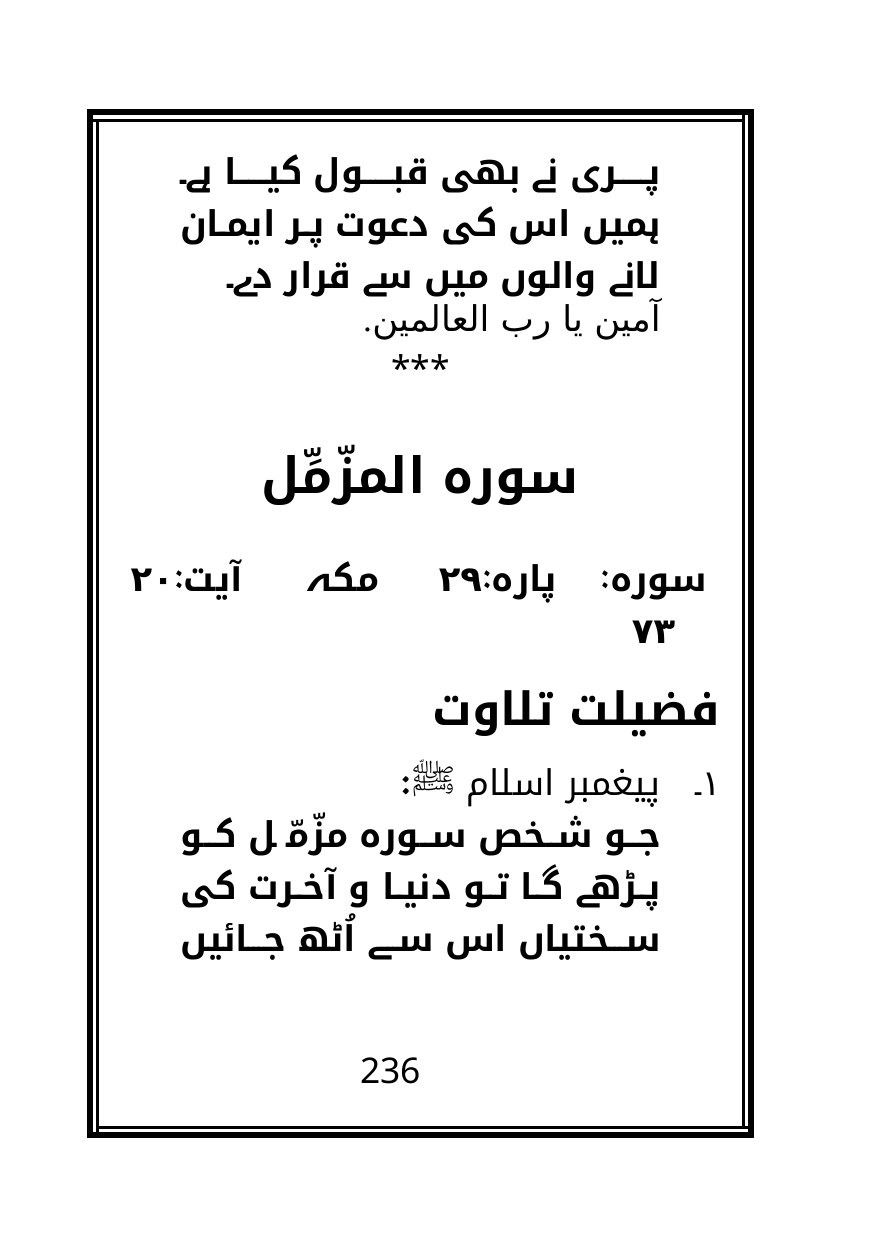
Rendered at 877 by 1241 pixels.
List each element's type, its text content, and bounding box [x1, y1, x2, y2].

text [180, 805, 661, 962]
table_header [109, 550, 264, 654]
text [180, 142, 661, 299]
text ٭٭٭ [120, 340, 721, 392]
text ۱۔ پیغمبر اسلام ﷺ: [120, 753, 721, 805]
subtitle فضیلت تلاوت [120, 666, 721, 753]
subtitle سورہ المزّمِّل [120, 430, 721, 525]
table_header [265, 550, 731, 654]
text آمین یا رب العالمین. [120, 299, 721, 340]
